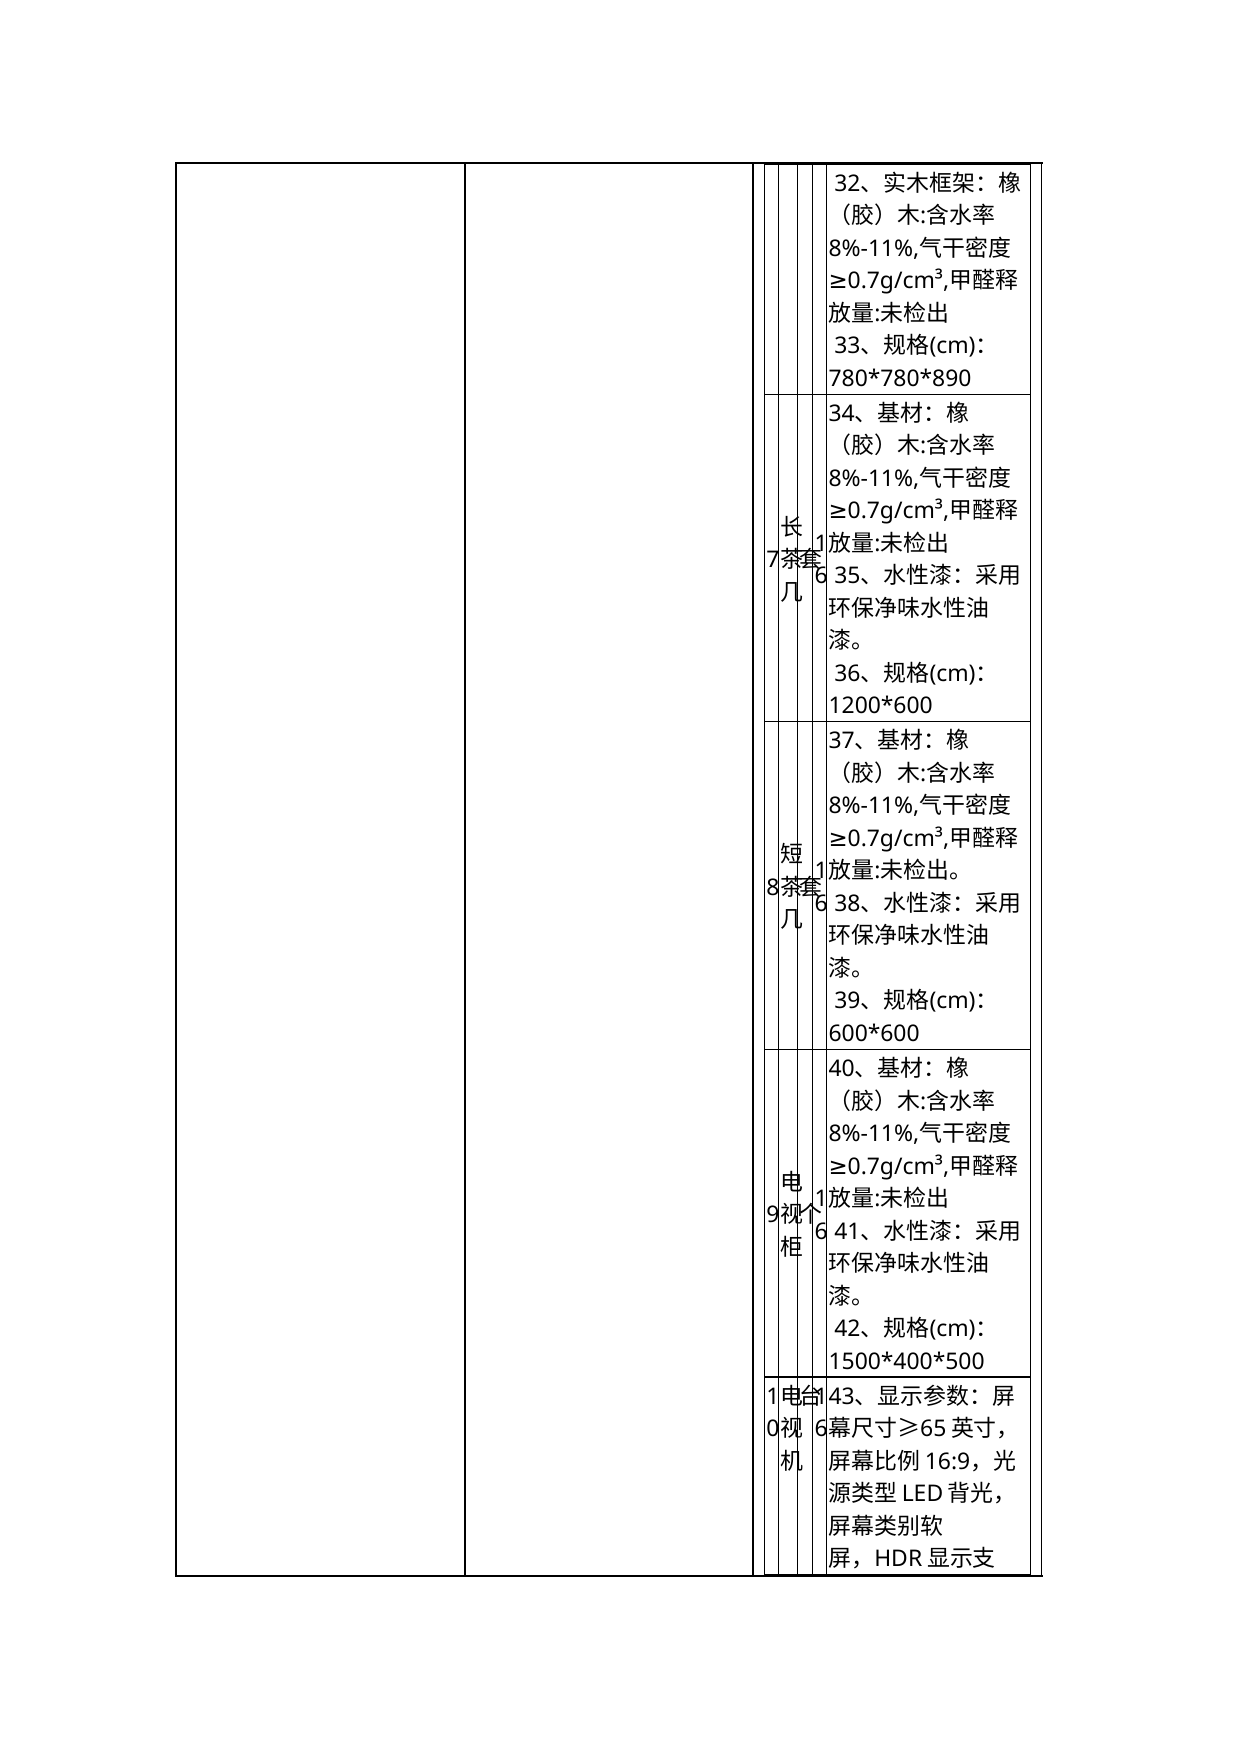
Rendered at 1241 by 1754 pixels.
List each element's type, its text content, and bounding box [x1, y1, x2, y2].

table_cell [813, 567, 826, 721]
table_cell [798, 395, 812, 550]
table_cell [798, 165, 812, 394]
table_cell [779, 1378, 797, 1574]
table_cell [466, 164, 752, 1575]
table_cell [798, 1378, 812, 1574]
table_cell [779, 722, 797, 1049]
table_cell [765, 722, 778, 1049]
table_cell [827, 1050, 1030, 1376]
table_cell [779, 1050, 797, 1376]
table_cell [813, 165, 826, 394]
table_cell [813, 722, 826, 910]
table_cell [765, 395, 778, 721]
table_cell [779, 395, 797, 721]
table_cell [769, 1421, 776, 1434]
table_cell [813, 1050, 826, 1376]
table_cell [827, 1378, 1030, 1574]
table_cell [813, 895, 826, 1049]
table_cell [813, 1378, 826, 1574]
table_cell [798, 552, 812, 721]
table_cell [1031, 164, 1041, 1575]
table_cell [765, 165, 778, 394]
table_cell [827, 165, 1030, 394]
table_cell [827, 722, 1030, 1049]
table_cell [798, 1050, 812, 1211]
table_cell [754, 164, 764, 1575]
table_cell [813, 395, 826, 582]
table_cell [798, 722, 812, 878]
table_cell [779, 165, 797, 394]
table_cell [798, 1205, 812, 1376]
table_cell [827, 395, 1030, 721]
table_cell [765, 1050, 778, 1376]
table_cell [798, 880, 812, 1049]
table_cell [765, 1378, 778, 1574]
table_cell 1 [177, 164, 464, 1575]
